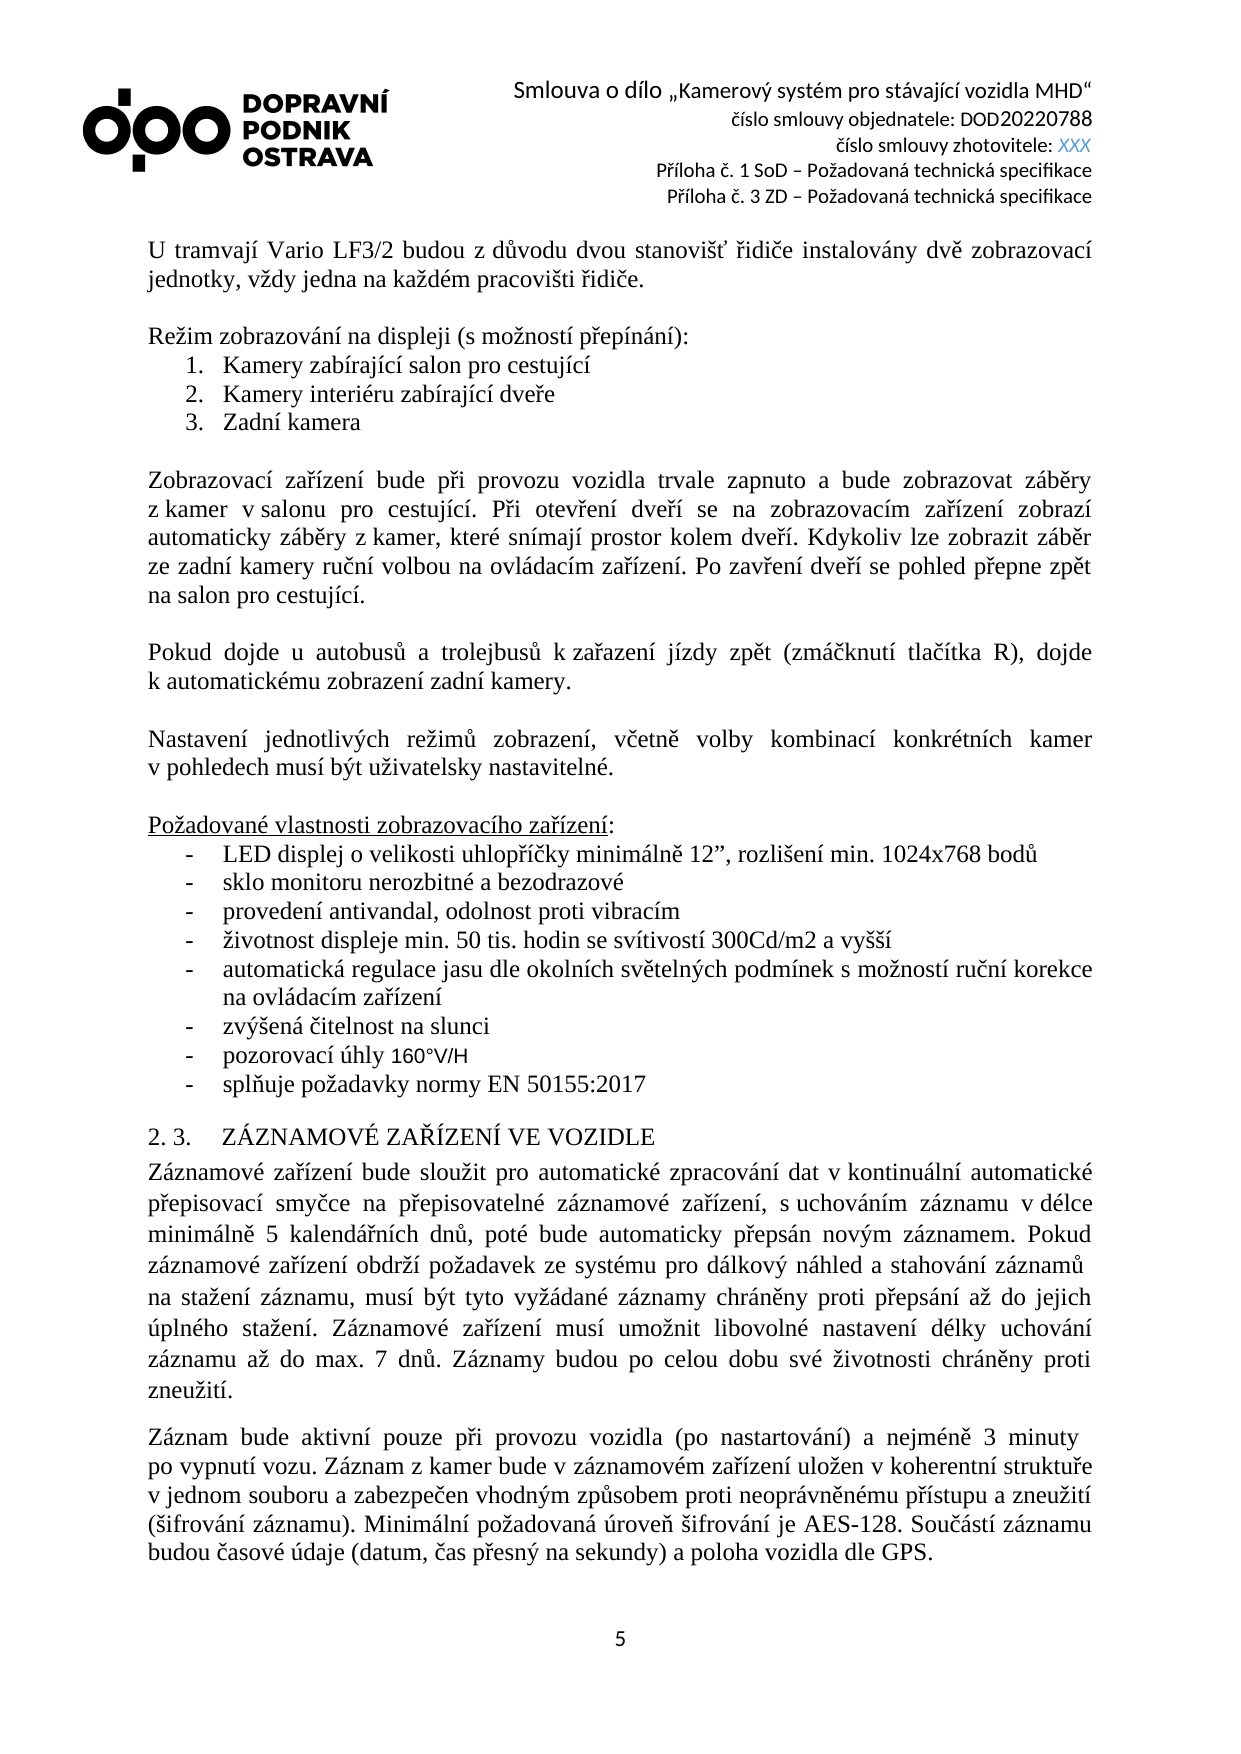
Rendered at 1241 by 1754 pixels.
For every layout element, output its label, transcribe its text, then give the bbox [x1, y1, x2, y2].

list Kamery interiéru zabírající dveře [185, 379, 1093, 407]
list Kamery zabírající salon pro cestující [185, 350, 1093, 379]
text Pokud dojde u autobusů a trolejbusů k zařazení jízdy zpět (zmáčknutí tlačítka R), dojde k automatickému zobrazení zadní kamery. [148, 637, 1093, 695]
text Nastavení jednotlivých režimů zobrazení, včetně volby kombinací konkrétních kamer v pohledech musí být uživatelsky nastavitelné. [148, 724, 1093, 781]
picture [82, 88, 390, 172]
text Záznamové zařízení bude sloužit pro automatické zpracování dat v kontinuální automatické přepisovací smyčce na přepisovatelné záznamové zařízení, s uchováním záznamu v délce minimálně 5 kalendářních dnů, poté bude automaticky přepsán novým záznamem. Pokud záznamové zařízení obdrží požadavek ze systému pro dálkový náhled a stahování záznamů na stažení záznamu, musí být tyto vyžádané záznamy chráněny proti přepsání až do jejich úplného stažení. Záznamové zařízení musí umožnit libovolné nastavení délky uchování záznamu až do max. 7 dnů. Záznamy budou po celou dobu své životnosti chráněny proti zneužití. [148, 1157, 1093, 1403]
list Režim zobrazování na displeji (s možností přepínání): [148, 321, 1093, 350]
list sklo monitoru nerozbitné a bezodrazové [185, 867, 1093, 896]
list provedení antivandal, odolnost proti vibracím [185, 896, 1093, 925]
subtitle 2. 3. záznamové zařízení VE VOZIDLE [148, 1122, 1093, 1151]
list pozorovací úhly 160°V/H [185, 1040, 1093, 1069]
list automatická regulace jasu dle okolních světelných podmínek s možností ruční korekce na ovládacím zařízení [185, 954, 1093, 1011]
list Záznam bude aktivní pouze při provozu vozidla (po nastartování) a nejméně 3 minuty po vypnutí vozu. Záznam z kamer bude v záznamovém zařízení uložen v koherentní struktuře v jednom souboru a zabezpečen vhodným způsobem proti neoprávněnému přístupu a zneužití (šifrování záznamu). Minimální požadovaná úroveň šifrování je AES-128. Součástí záznamu budou časové údaje (datum, čas přesný na sekundy) a poloha vozidla dle GPS. [148, 1422, 1093, 1566]
list zvýšená čitelnost na slunci [185, 1011, 1093, 1040]
text Zobrazovací zařízení bude při provozu vozidla trvale zapnuto a bude zobrazovat záběry z kamer v salonu pro cestující. Při otevření dveří se na zobrazovacím zařízení zobrazí automaticky záběry z kamer, které snímají prostor kolem dveří. Kdykoliv lze zobrazit záběr ze zadní kamery ruční volbou na ovládacím zařízení. Po zavření dveří se pohled přepne zpět na salon pro cestující. [148, 465, 1093, 609]
text U tramvají Vario LF3/2 budou z důvodu dvou stanovišť řidiče instalovány dvě zobrazovací jednotky, vždy jedna na každém pracovišti řidiče. [148, 235, 1093, 292]
list LED displej o velikosti uhlopříčky minimálně 12”, rozlišení min. 1024x768 bodů [185, 839, 1093, 867]
list životnost displeje min. 50 tis. hodin se svítivostí 300Cd/m2 a vyšší [185, 925, 1093, 954]
list splňuje požadavky normy EN 50155:2017 [185, 1069, 1093, 1097]
list Zadní kamera [185, 407, 1093, 436]
text Požadované vlastnosti zobrazovacího zařízení: [148, 810, 1093, 839]
